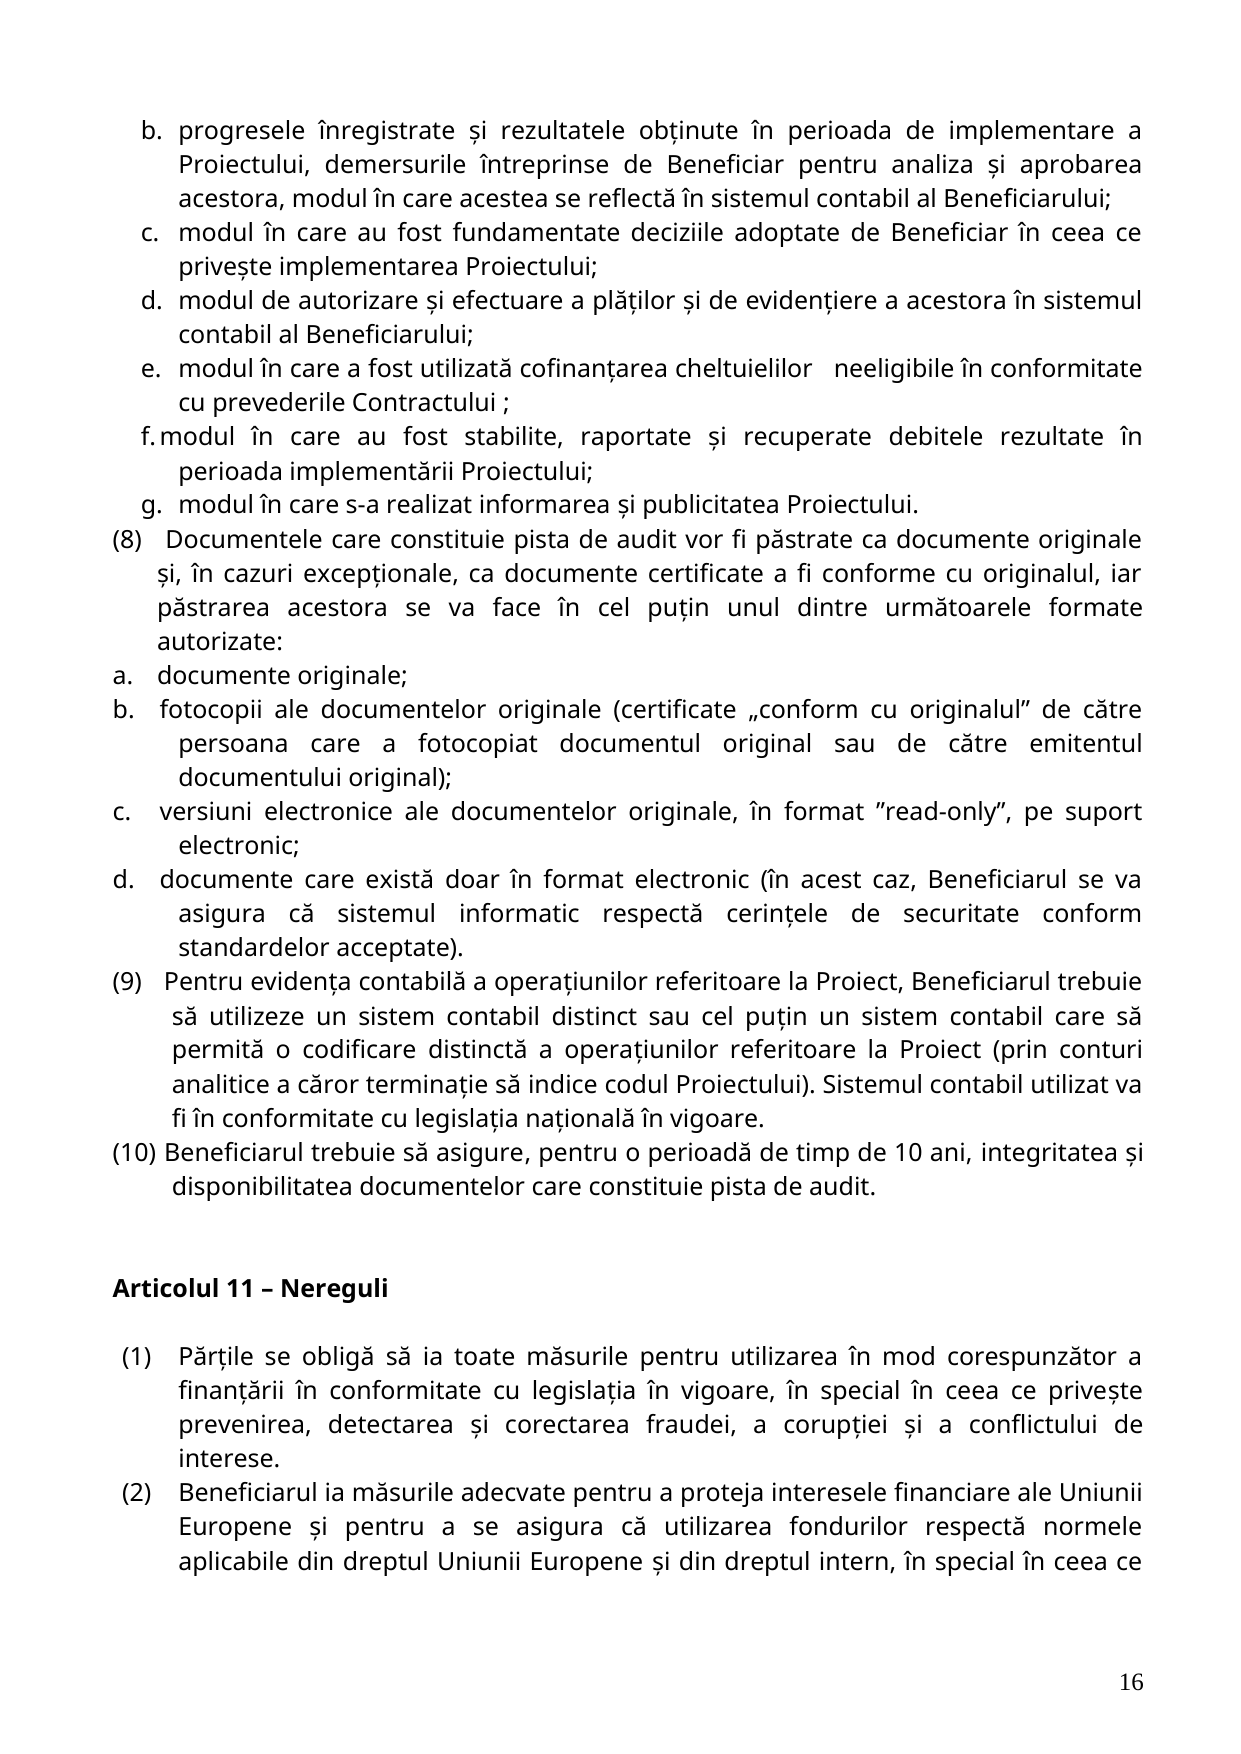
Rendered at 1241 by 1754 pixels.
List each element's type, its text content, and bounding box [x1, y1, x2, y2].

text c. versiuni electronice ale documentelor originale, în format ”read-only”, pe suport electronic; [112, 794, 1144, 862]
text a. documente originale; [112, 657, 1144, 692]
text b. fotocopii ale documentelor originale (certificate „conform cu originalul” de către persoana care a fotocopiat documentul original sau de către emitentul documentului original); [112, 692, 1144, 794]
text d. documente care există doar în format electronic (în acest caz, Beneficiarul se va asigura că sistemul informatic respectă cerinţele de securitate conform standardelor acceptate). [112, 862, 1144, 964]
text b. progresele înregistrate şi rezultatele obţinute în perioada de implementare a Proiectului, demersurile întreprinse de Beneficiar pentru analiza şi aprobarea acestora, modul în care acestea se reflectă în sistemul contabil al Beneficiarului; [141, 112, 1144, 215]
text d. modul de autorizare şi efectuare a plăţilor şi de evidenţiere a acestora în sistemul contabil al Beneficiarului; [141, 283, 1144, 351]
list Părțile se obligă să ia toate măsurile pentru utilizarea în mod corespunzător a finanțării în conformitate cu legislația în vigoare, în special în ceea ce privește prevenirea, detectarea și corectarea fraudei, a corupției și a conflictului de interese. [122, 1339, 1144, 1475]
text c. modul în care au fost fundamentate deciziile adoptate de Beneficiar în ceea ce priveşte implementarea Proiectului; [141, 215, 1144, 283]
text (9) Pentru evidența contabilă a operațiunilor referitoare la Proiect, Beneficiarul trebuie să utilizeze un sistem contabil distinct sau cel puțin un sistem contabil care să permită o codificare distinctă a operațiunilor referitoare la Proiect (prin conturi analitice a căror terminație să indice codul Proiectului). Sistemul contabil utilizat va fi în conformitate cu legislaţia naţională în vigoare. [112, 964, 1144, 1134]
text (8) Documentele care constituie pista de audit vor fi păstrate ca documente originale şi, în cazuri excepţionale, ca documente certificate a fi conforme cu originalul, iar păstrarea acestora se va face în cel puțin unul dintre următoarele formate autorizate: [112, 521, 1144, 657]
text f. modul în care au fost stabilite, raportate şi recuperate debitele rezultate în perioada implementării Proiectului; [141, 419, 1144, 487]
text (10) Beneficiarul trebuie să asigure, pentru o perioadă de timp de 10 ani, integritatea și disponibilitatea documentelor care constituie pista de audit. [112, 1134, 1144, 1202]
subtitle Articolul 11 – Nereguli [112, 1271, 1144, 1305]
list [122, 1475, 1144, 1577]
text e. modul în care a fost utilizată cofinanţarea cheltuielilor neeligibile în conformitate cu prevederile Contractului ; [141, 351, 1144, 419]
text g. modul în care s-a realizat informarea și publicitatea Proiectului. [141, 487, 1144, 521]
